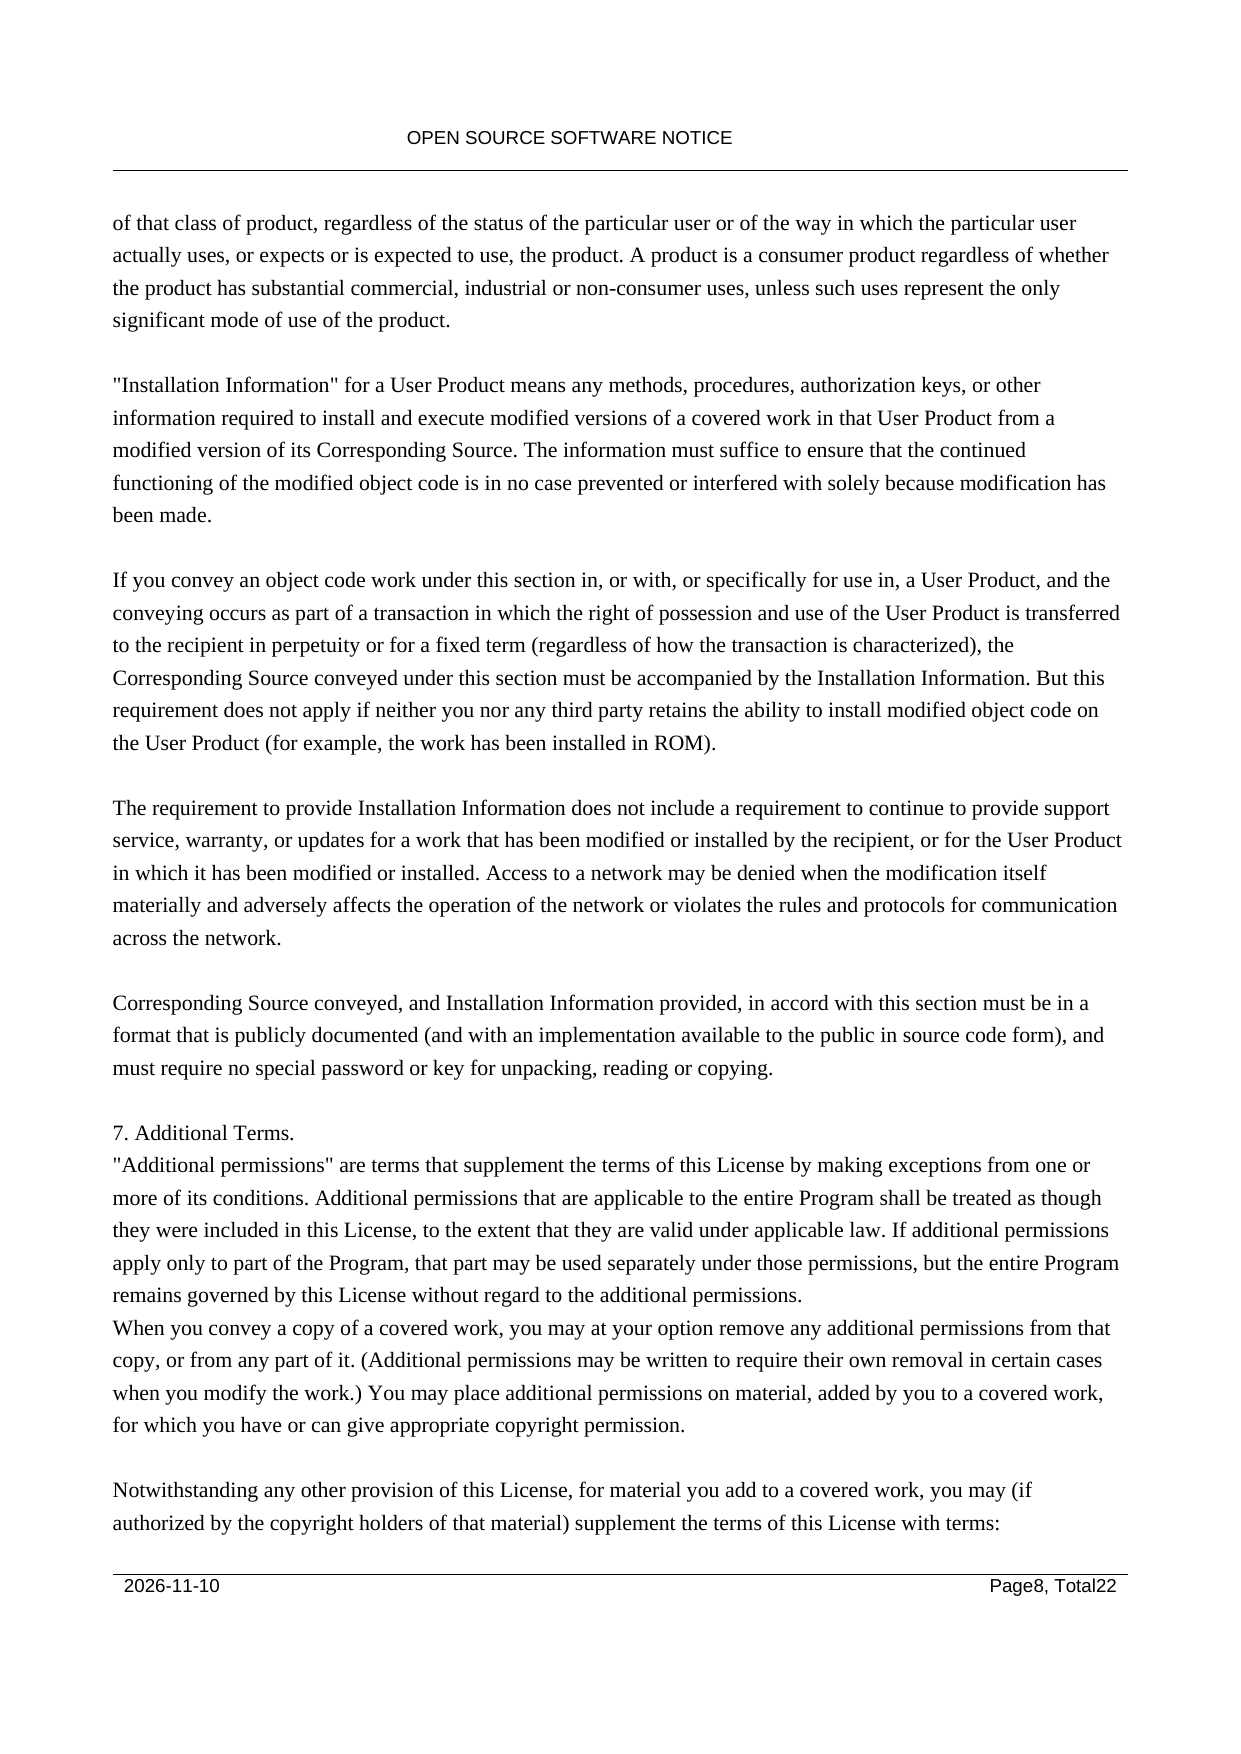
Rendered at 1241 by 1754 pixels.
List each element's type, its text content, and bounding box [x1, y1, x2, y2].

text If you convey an object code work under this section in, or with, or specifically for use in, a User Product, and the conveying occurs as part of a transaction in which the right of possession and use of the User Product is transferred to the recipient in perpetuity or for a fixed term (regardless of how the transaction is characterized), the Corresponding Source conveyed under this section must be accompanied by the Installation Information. But this requirement does not apply if neither you nor any third party retains the ability to install modified object code on the User Product (for example, the work has been installed in ROM). [112, 564, 1128, 759]
text Notwithstanding any other provision of this License, for material you add to a covered work, you may (if authorized by the copyright holders of that material) supplement the terms of this License with terms: [112, 1474, 1128, 1539]
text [112, 206, 1128, 336]
text "Additional permissions" are terms that supplement the terms of this License by making exceptions from one or more of its conditions. Additional permissions that are applicable to the entire Program shall be treated as though they were included in this License, to the extent that they are valid under applicable law. If additional permissions apply only to part of the Program, that part may be used separately under those permissions, but the entire Program remains governed by this License without regard to the additional permissions. [112, 1149, 1128, 1311]
text When you convey a copy of a covered work, you may at your option remove any additional permissions from that copy, or from any part of it. (Additional permissions may be written to require their own removal in certain cases when you modify the work.) You may place additional permissions on material, added by you to a covered work, for which you have or can give appropriate copyright permission. [112, 1311, 1128, 1441]
text Corresponding Source conveyed, and Installation Information provided, in accord with this section must be in a format that is publicly documented (and with an implementation available to the public in source code form), and must require no special password or key for unpacking, reading or copying. [112, 986, 1128, 1084]
text 7. Additional Terms. [112, 1116, 1128, 1149]
text The requirement to provide Installation Information does not include a requirement to continue to provide support service, warranty, or updates for a work that has been modified or installed by the recipient, or for the User Product in which it has been modified or installed. Access to a network may be denied when the modification itself materially and adversely affects the operation of the network or violates the rules and protocols for communication across the network. [112, 791, 1128, 954]
text "Installation Information" for a User Product means any methods, procedures, authorization keys, or other information required to install and execute modified versions of a covered work in that User Product from a modified version of its Corresponding Source. The information must suffice to ensure that the continued functioning of the modified object code is in no case prevented or interfered with solely because modification has been made. [112, 369, 1128, 531]
